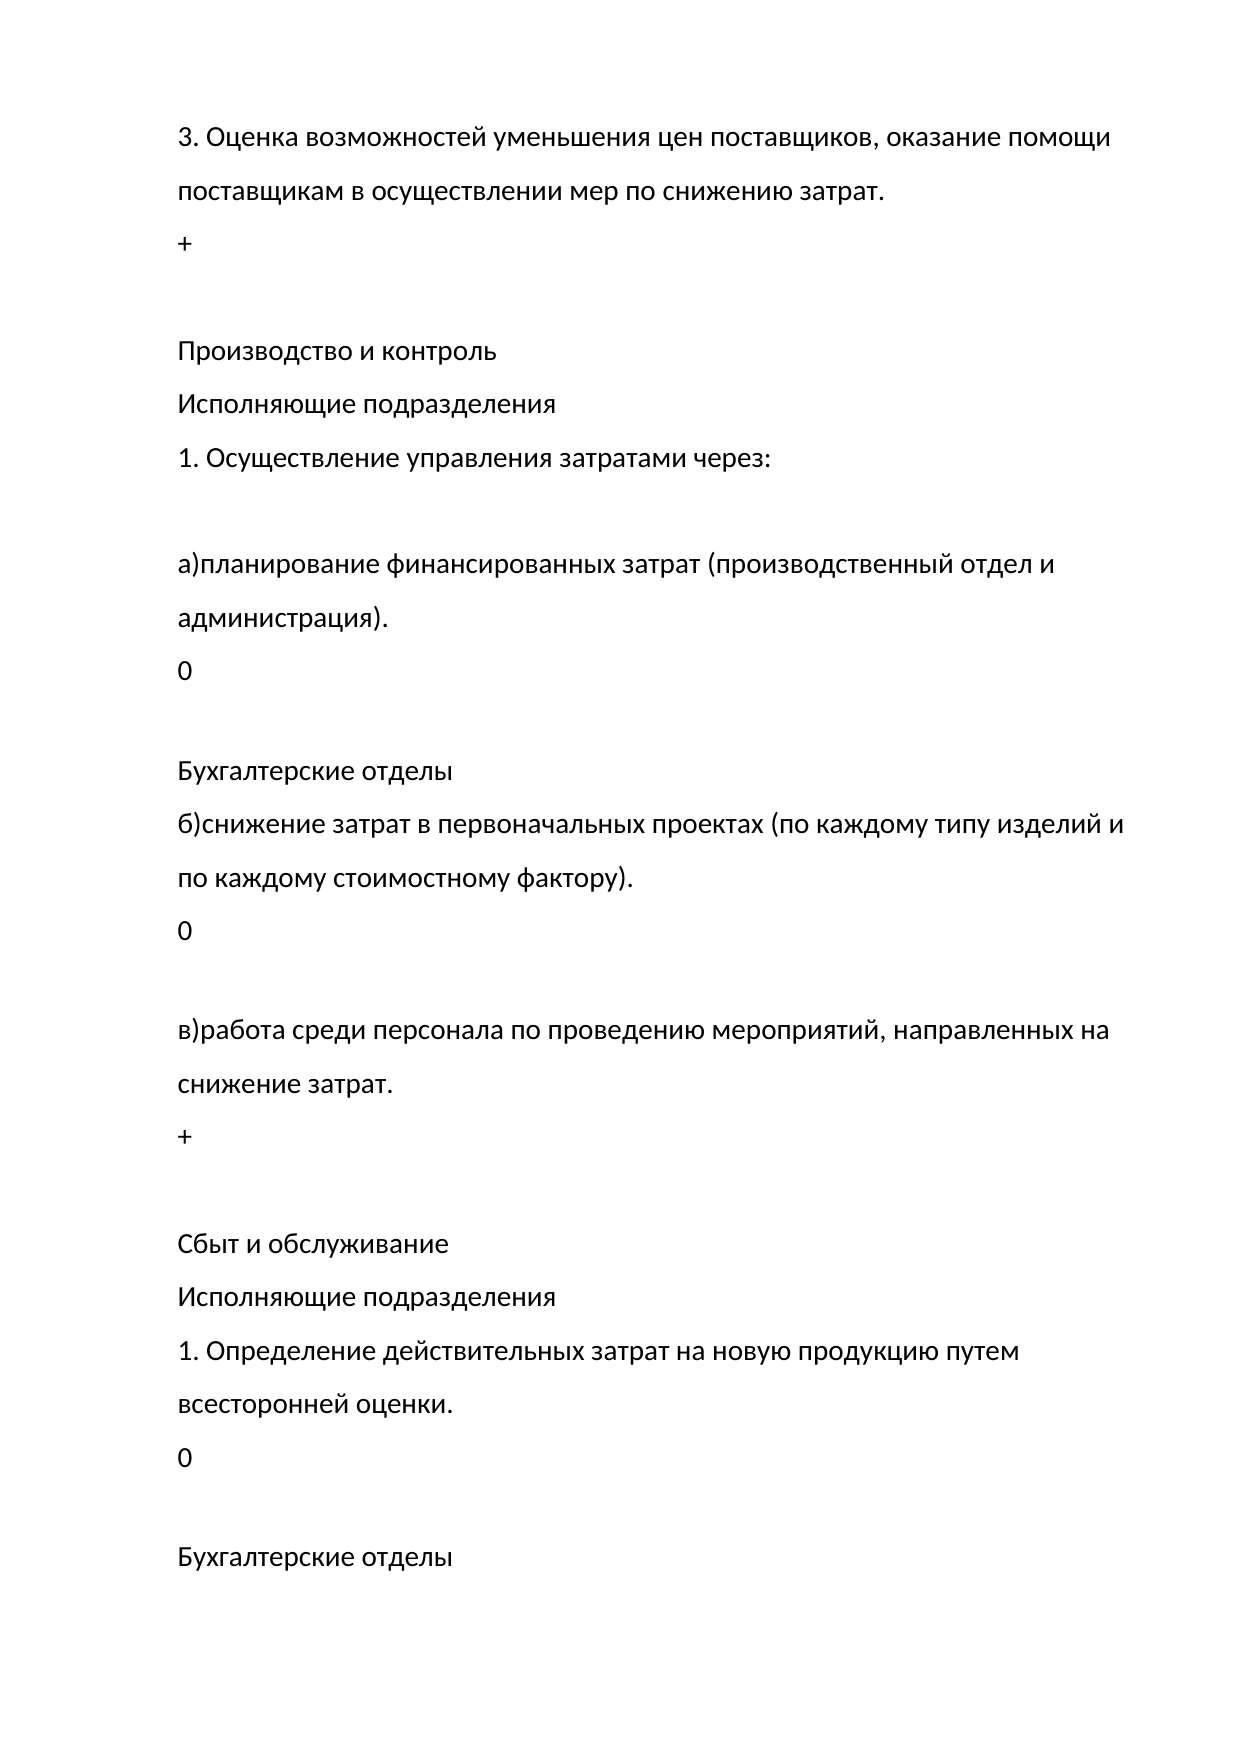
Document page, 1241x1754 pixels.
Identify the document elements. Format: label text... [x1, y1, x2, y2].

text 0 [177, 912, 1152, 948]
text + [177, 1118, 1152, 1154]
text Исполняющие подразделения [177, 385, 1152, 421]
text в)работа среди персонала по проведению мероприятий, направленных на снижение затрат. [177, 1011, 1152, 1100]
text 0 [177, 652, 1152, 688]
text Исполняющие подразделения [177, 1278, 1152, 1314]
text Бухгалтерские отделы [177, 1538, 1152, 1574]
text а)планирование финансированных затрат (производственный отдел и администрация). [177, 546, 1152, 635]
text Сбыт и обслуживание [177, 1225, 1152, 1261]
text + [177, 225, 1152, 261]
text 1. Осуществление управления затратами через: [177, 439, 1152, 474]
text б)снижение затрат в первоначальных проектах (по каждому типу изделий и по каждому стоимостному фактору). [177, 805, 1152, 894]
text Производство и контроль [177, 332, 1152, 367]
text 1. Определение действительных затрат на новую продукцию путем всесторонней оценки. [177, 1332, 1152, 1421]
text Бухгалтерские отделы [177, 752, 1152, 787]
text 3. Оценка возможностей уменьшения цен поставщиков, оказание помощи поставщикам в осуществлении мер по снижению затрат. [177, 118, 1152, 207]
text 0 [177, 1439, 1152, 1474]
